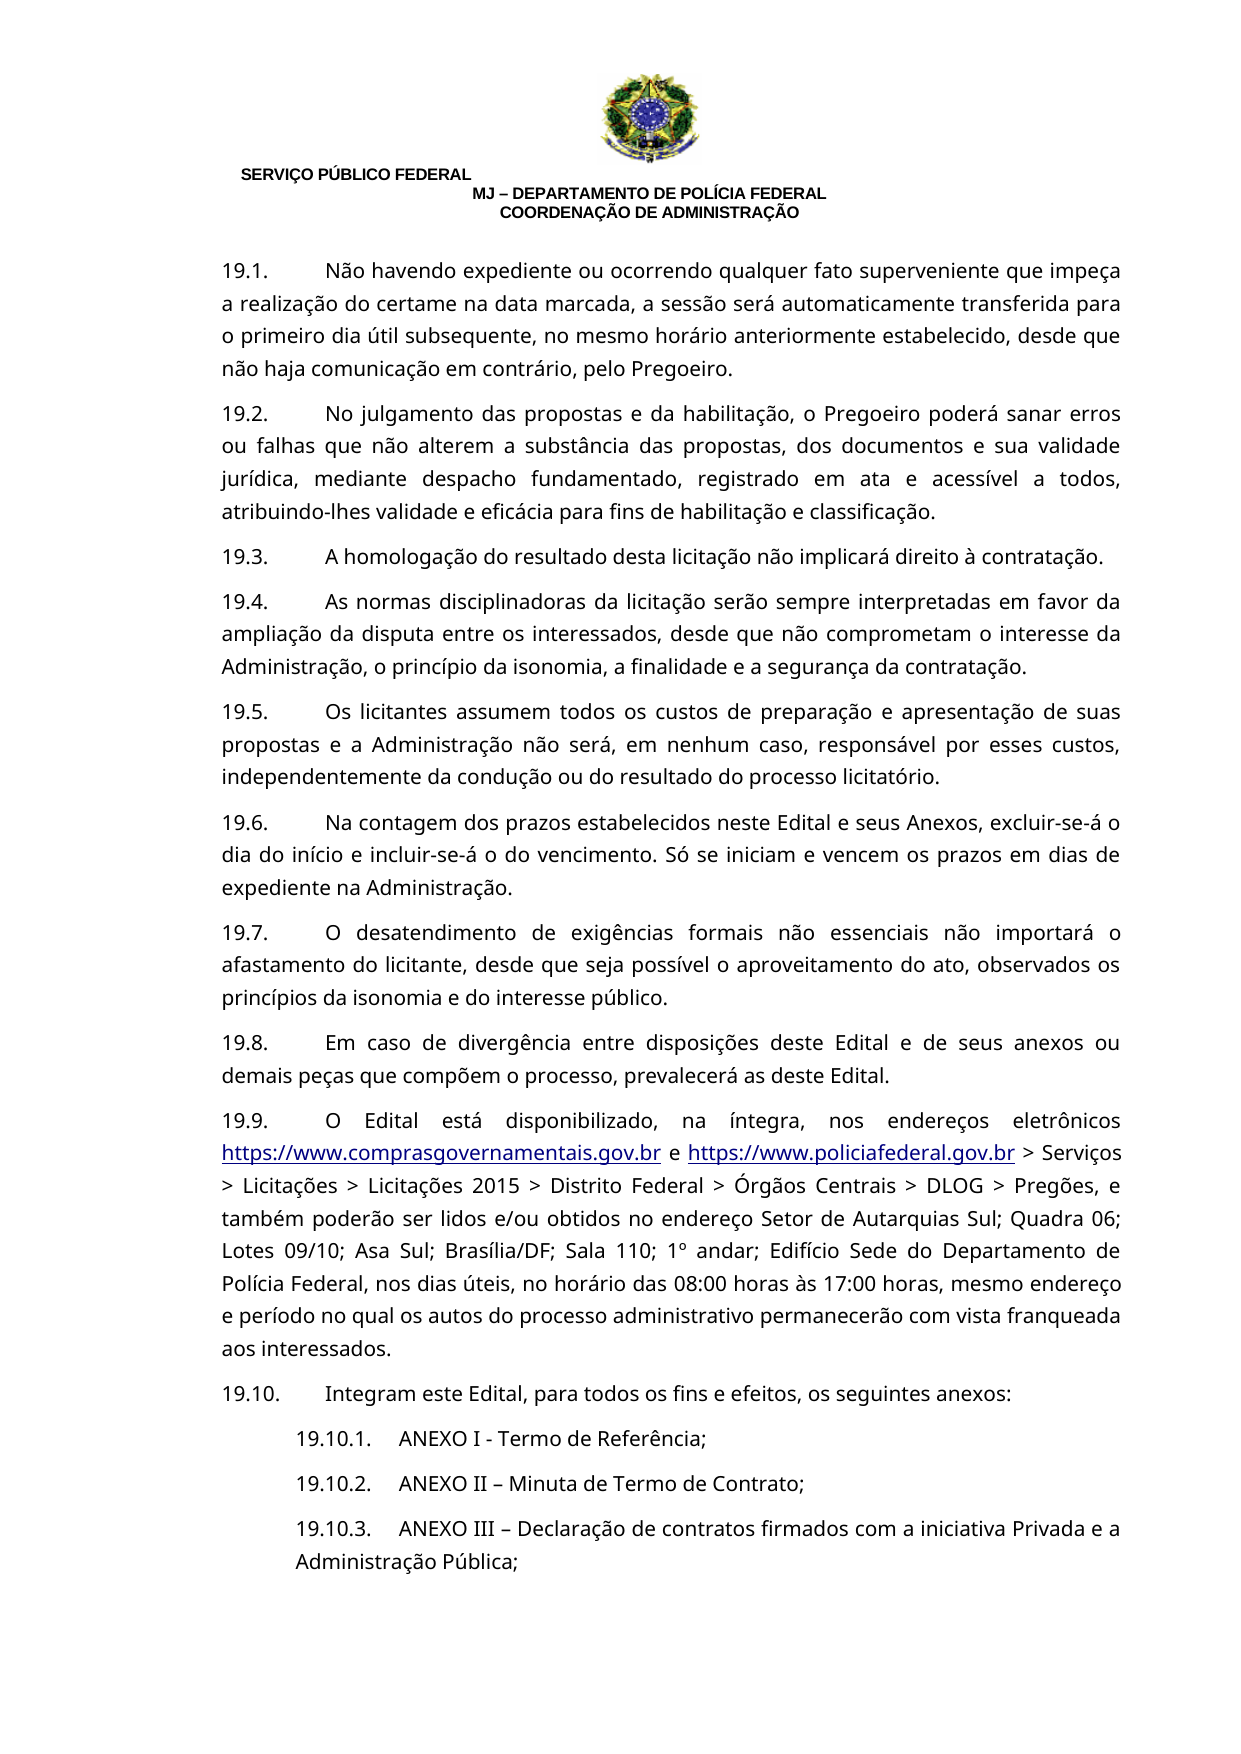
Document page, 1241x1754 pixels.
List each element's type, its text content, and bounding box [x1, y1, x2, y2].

list ANEXO II – Minuta de Termo de Contrato; [295, 1469, 1122, 1498]
list A homologação do resultado desta licitação não implicará direito à contratação. [221, 542, 1122, 570]
list Não havendo expediente ou ocorrendo qualquer fato superveniente que impeça a realização do certame na data marcada, a sessão será automaticamente transferida para o primeiro dia útil subsequente, no mesmo horário anteriormente estabelecido, desde que não haja comunicação em contrário, pelo Pregoeiro. [221, 256, 1122, 382]
list Em caso de divergência entre disposições deste Edital e de seus anexos ou demais peças que compõem o processo, prevalecerá as deste Edital. [221, 1028, 1122, 1089]
list O Edital está disponibilizado, na íntegra, nos endereços eletrônicos https://www.comprasgovernamentais.gov.br e https://www.policiafederal.gov.br > Serviços > Licitações > Licitações 2015 > Distrito Federal > Órgãos Centrais > DLOG > Pregões, e também poderão ser lidos e/ou obtidos no endereço Setor de Autarquias Sul; Quadra 06; Lotes 09/10; Asa Sul; Brasília/DF; Sala 110; 1º andar; Edifício Sede do Departamento de Polícia Federal, nos dias úteis, no horário das 08:00 horas às 17:00 horas, mesmo endereço e período no qual os autos do processo administrativo permanecerão com vista franqueada aos interessados. [221, 1106, 1122, 1363]
list No julgamento das propostas e da habilitação, o Pregoeiro poderá sanar erros ou falhas que não alterem a substância das propostas, dos documentos e sua validade jurídica, mediante despacho fundamentado, registrado em ata e acessível a todos, atribuindo-lhes validade e eficácia para fins de habilitação e classificação. [221, 399, 1122, 525]
list As normas disciplinadoras da licitação serão sempre interpretadas em favor da ampliação da disputa entre os interessados, desde que não comprometam o interesse da Administração, o princípio da isonomia, a finalidade e a segurança da contratação. [221, 587, 1122, 681]
list O desatendimento de exigências formais não essenciais não importará o afastamento do licitante, desde que seja possível o aproveitamento do ato, observados os princípios da isonomia e do interesse público. [221, 918, 1122, 1012]
list Os licitantes assumem todos os custos de preparação e apresentação de suas propostas e a Administração não será, em nenhum caso, responsável por esses custos, independentemente da condução ou do resultado do processo licitatório. [221, 697, 1122, 791]
list Na contagem dos prazos estabelecidos neste Edital e seus Anexos, excluir-se-á o dia do início e incluir-se-á o do vencimento. Só se iniciam e vencem os prazos em dias de expediente na Administração. [221, 808, 1122, 901]
list ANEXO III – Declaração de contratos firmados com a iniciativa Privada e a Administração Pública; [295, 1514, 1122, 1576]
list ANEXO I - Termo de Referência; [295, 1424, 1122, 1453]
list Integram este Edital, para todos os fins e efeitos, os seguintes anexos: [221, 1379, 1122, 1408]
